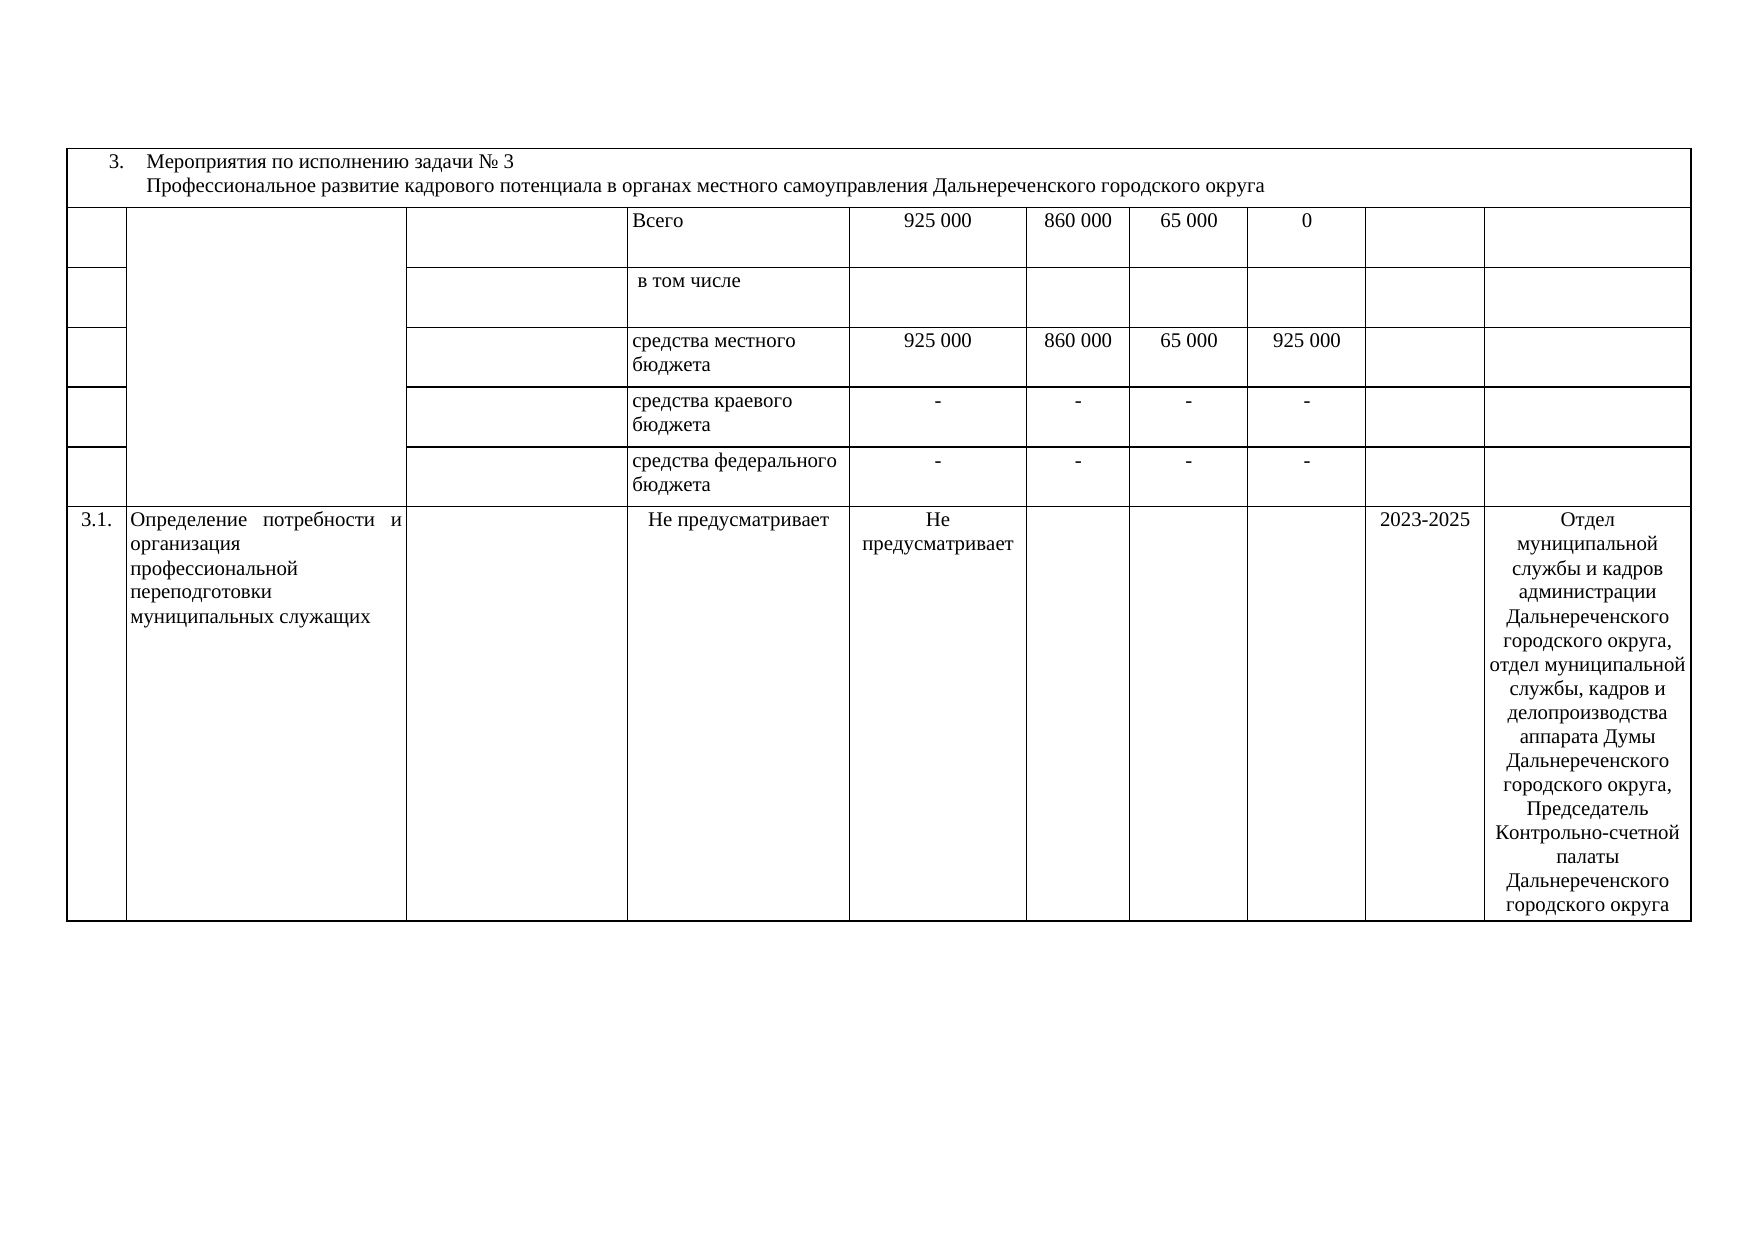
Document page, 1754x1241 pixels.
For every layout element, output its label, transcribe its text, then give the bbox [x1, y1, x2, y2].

table_cell - [1248, 388, 1365, 446]
table_cell [1366, 208, 1484, 267]
table_cell Определение потребности и организация профессиональной переподготовки муниципальных служащих [127, 507, 406, 920]
table_cell Не предусматривает [628, 507, 849, 920]
table_cell [1248, 268, 1365, 327]
table_cell [68, 448, 126, 506]
table_cell [68, 208, 126, 267]
table_cell [1485, 208, 1690, 267]
table_cell [1027, 268, 1129, 327]
table_cell [1485, 268, 1690, 327]
table_cell [850, 268, 1026, 327]
table_cell средства местного бюджета [628, 328, 849, 386]
table_cell [1130, 268, 1247, 327]
table_cell 925 000 [850, 208, 1026, 267]
table_cell [407, 507, 627, 920]
table_cell в том числе [628, 268, 849, 327]
table_cell [1485, 328, 1690, 386]
table_cell Мероприятия по исполнению задачи № 3 Профессиональное развитие кадрового потенциала в органах местного самоуправления Дальнереченского городского округа [68, 149, 1690, 207]
table_cell 65 000 [1130, 208, 1247, 267]
table_cell - [1130, 388, 1247, 446]
table_cell 860 000 [1027, 208, 1129, 267]
table_cell [1366, 448, 1484, 506]
table_cell 860 000 [1027, 328, 1129, 386]
table_cell [1366, 268, 1484, 327]
table_cell [1485, 448, 1690, 506]
table_cell [407, 448, 627, 506]
table_cell [407, 388, 627, 446]
table_cell Отдел муниципальной службы и кадров администрации Дальнереченского городского округа, отдел муниципальной службы, кадров и делопроизводства аппарата Думы Дальнереченского городского округа, Председатель Контрольно-счетной палаты Дальнереченского городского округа [1485, 507, 1690, 920]
table_cell - [1027, 448, 1129, 506]
table_cell 925 000 [1248, 328, 1365, 386]
table_cell - [1248, 448, 1365, 506]
table_cell [1027, 507, 1129, 920]
table_cell 0 [1248, 208, 1365, 267]
table_cell 925 000 [850, 328, 1026, 386]
table_cell Не предусматривает [850, 507, 1026, 920]
table_cell [1366, 388, 1484, 446]
table_cell [1366, 328, 1484, 386]
table_cell [68, 388, 126, 446]
table_cell - [850, 448, 1026, 506]
table_cell [68, 268, 126, 327]
table_cell [407, 328, 627, 386]
table_cell [407, 268, 627, 327]
table_cell средства краевого бюджета [628, 388, 849, 446]
table_cell [68, 328, 126, 386]
table_cell [127, 208, 406, 506]
table_cell [1485, 388, 1690, 446]
table_cell Всего [628, 208, 849, 267]
table_cell 2023-2025 [1366, 507, 1484, 920]
table_cell - [1130, 448, 1247, 506]
table_cell 65 000 [1130, 328, 1247, 386]
table_cell - [1027, 388, 1129, 446]
table_cell - [850, 388, 1026, 446]
table_cell [407, 208, 627, 267]
table_cell средства федерального бюджета [628, 448, 849, 506]
table_cell [1130, 507, 1247, 920]
table_cell 3.1. [68, 507, 126, 920]
table_cell [1248, 507, 1365, 920]
